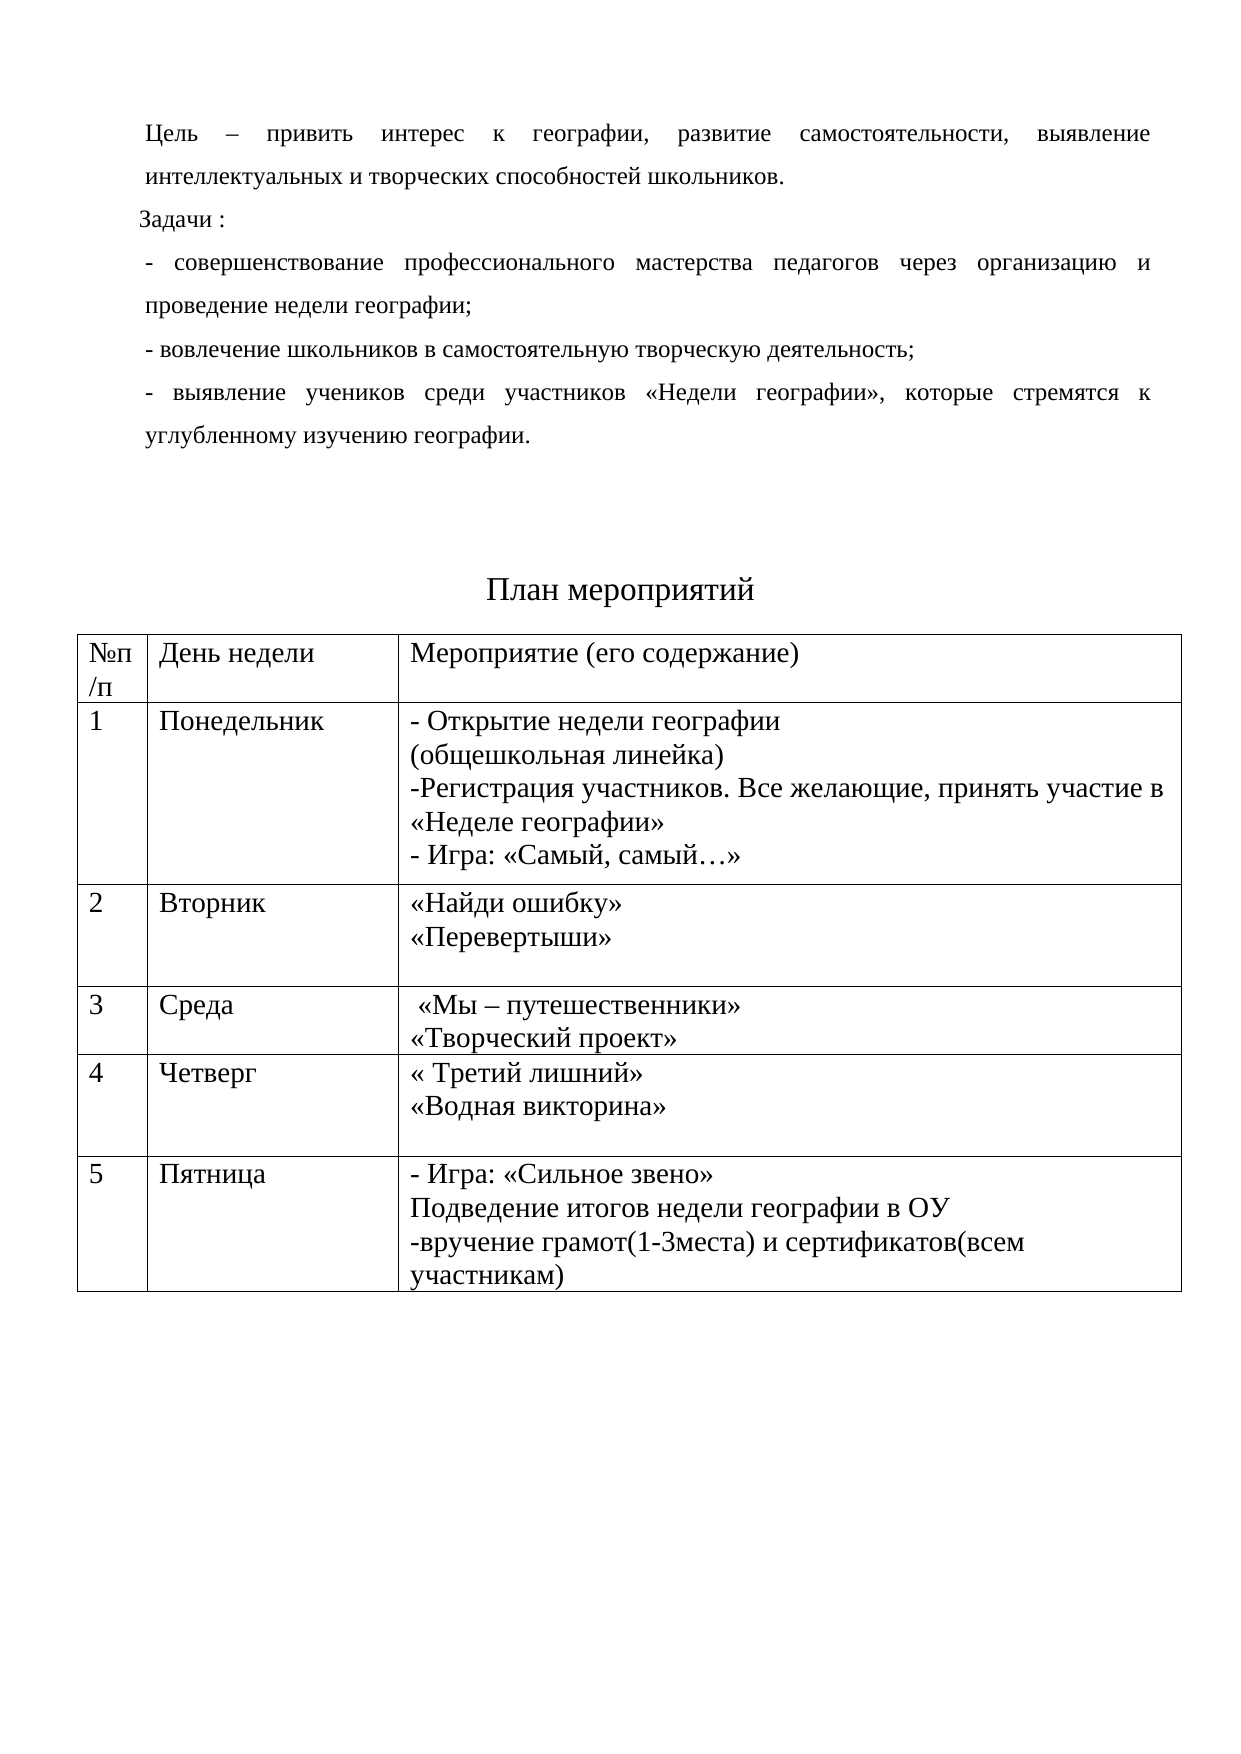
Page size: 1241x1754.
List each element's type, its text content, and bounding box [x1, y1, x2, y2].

text Задачи : [89, 204, 1152, 233]
table_cell «Мы – путешественники» «Творческий проект» [399, 987, 1181, 1054]
text План мероприятий [89, 569, 1152, 607]
table_cell 5 [78, 1157, 147, 1291]
text - выявление учеников среди участников «Недели географии», которые стремятся к углубленному изучению географии. [145, 377, 1152, 449]
table_cell 3 [78, 987, 147, 1054]
table_cell Четверг [148, 1055, 398, 1156]
table_cell - Открытие недели географии (общешкольная линейка) -Регистрация участников. Все желающие, принять участие в «Неделе географии» - Игра: «Самый, самый…» [399, 703, 1181, 884]
table_cell Вторник [148, 885, 398, 986]
table_cell «Найди ошибку» «Перевертыши» [399, 885, 1181, 986]
table_cell 1 [78, 703, 147, 884]
table_cell Понедельник [148, 703, 398, 884]
text - вовлечение школьников в самостоятельную творческую деятельность; [145, 334, 1152, 362]
table_cell Среда [148, 987, 398, 1054]
text - совершенствование профессионального мастерства педагогов через организацию и проведение недели географии; [145, 247, 1152, 319]
table_cell Пятница [148, 1157, 398, 1291]
table_cell 2 [78, 885, 147, 986]
text Цель – привить интерес к географии, развитие самостоятельности, выявление интеллектуальных и творческих способностей школьников. [145, 118, 1152, 190]
table_cell « Третий лишний» «Водная викторина» [399, 1055, 1181, 1156]
table_cell 4 [78, 1055, 147, 1156]
table_header День недели [148, 635, 398, 702]
table_header №п/п [78, 635, 147, 702]
table_cell - Игра: «Сильное звено» Подведение итогов недели географии в ОУ -вручение грамот(1-3места) и сертификатов(всем участникам) [399, 1157, 1181, 1291]
table_header Мероприятие (его содержание) [399, 635, 1181, 702]
